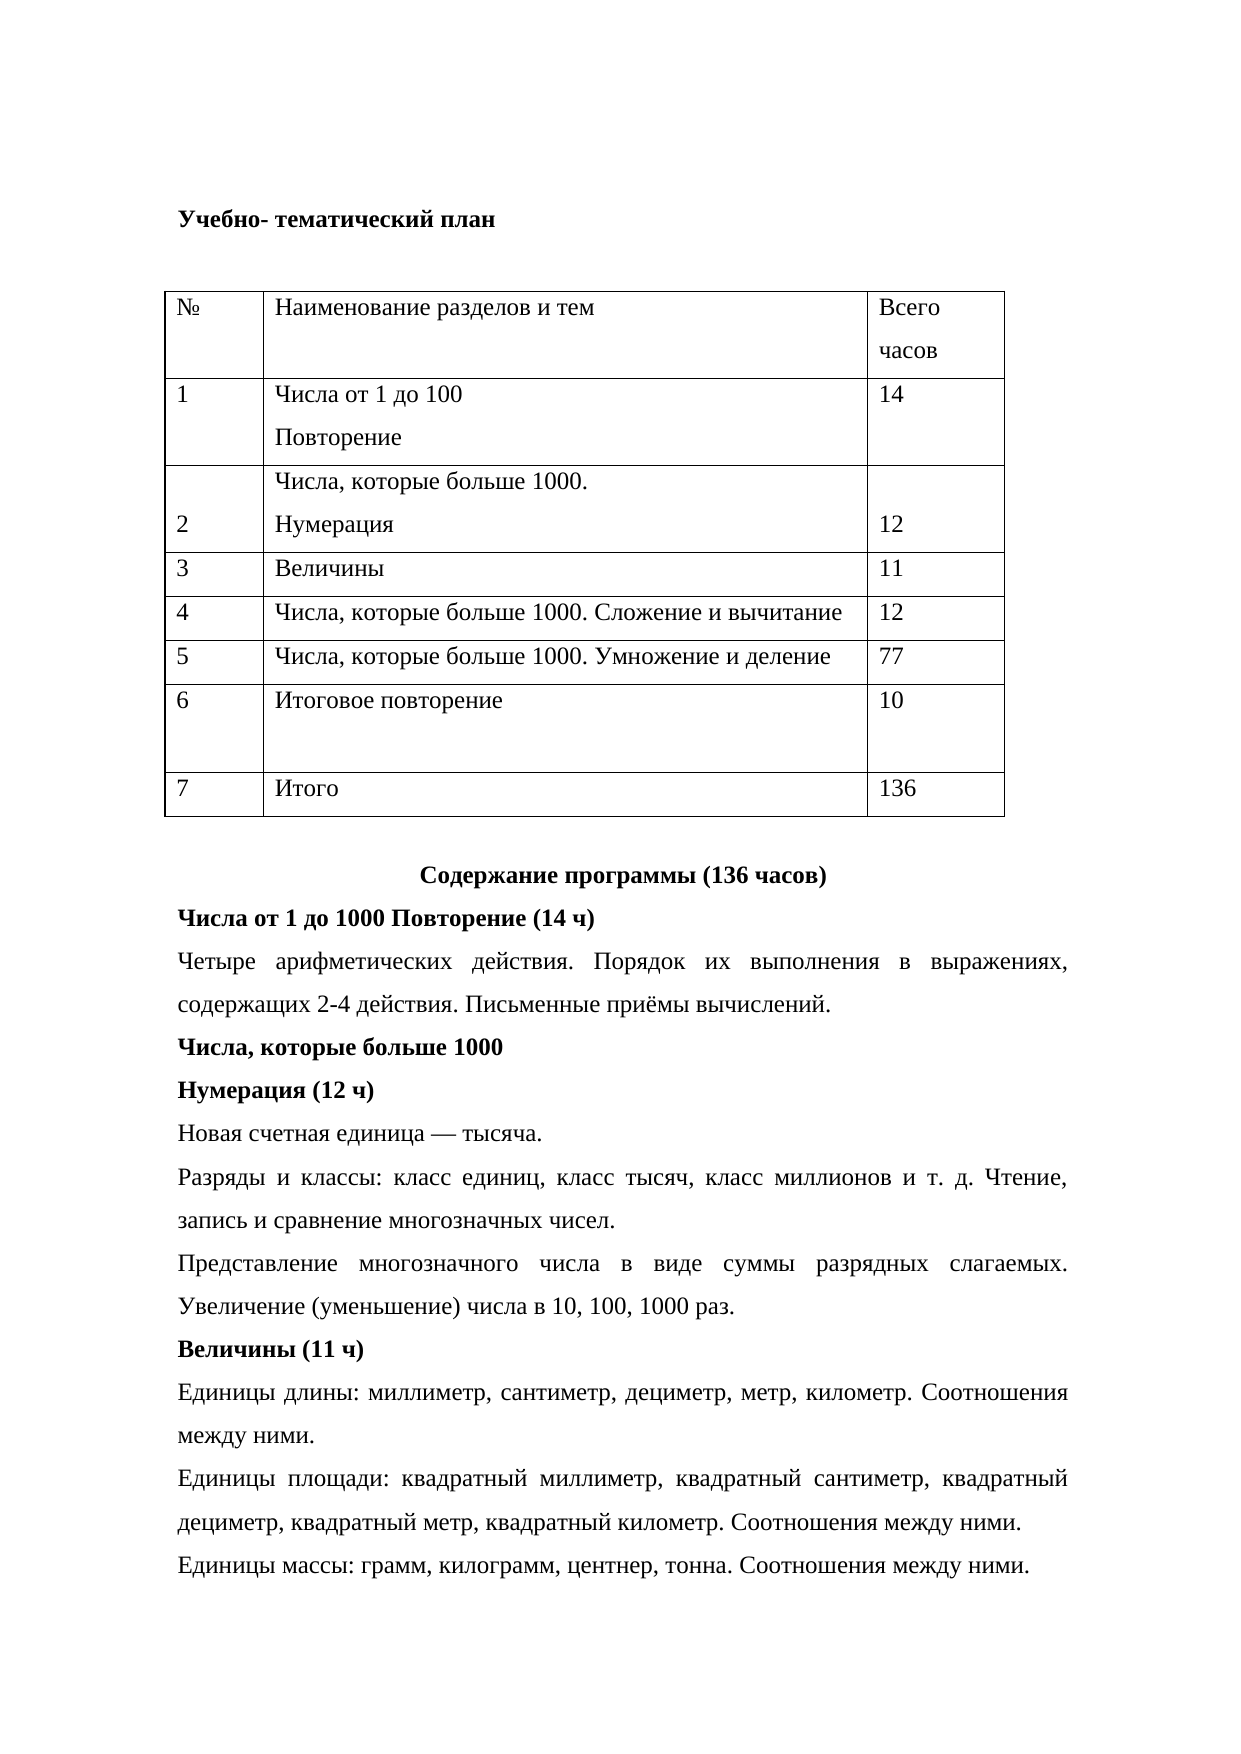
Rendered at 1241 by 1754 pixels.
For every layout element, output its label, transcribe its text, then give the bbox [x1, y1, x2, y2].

table_cell 6 [166, 685, 263, 772]
table_cell Итоговое повторение [264, 685, 867, 772]
table_cell Числа от 1 до 100 Повторение [264, 379, 867, 465]
text Числа от 1 до 1000 Повторение (14 ч) [177, 903, 1069, 932]
text Числа, которые больше 1000 [177, 1032, 1069, 1061]
text Единицы массы: грамм, килограмм, центнер, тонна. Соотношения между ними. [177, 1550, 1069, 1578]
table_header Наименование разделов и тем [264, 292, 867, 378]
text Единицы длины: миллиметр, сантиметр, дециметр, метр, километр. Соотношения между ними. [177, 1377, 1069, 1449]
table_cell 5 [166, 641, 263, 684]
table_cell 1 [166, 379, 263, 465]
text Нумерация (12 ч) [177, 1075, 1069, 1104]
text Единицы площади: квадратный миллиметр, квадратный сантиметр, квадратный дециметр, квадратный метр, квадратный километр. Соотношения между ними. [177, 1463, 1069, 1535]
table_cell Величины [264, 553, 867, 596]
table_header Всего часов [868, 292, 1004, 378]
table_cell Числа, которые больше 1000. Нумерация [264, 466, 867, 552]
text Новая счетная единица — тысяча. [177, 1118, 1069, 1147]
text Четыре арифметических действия. Порядок их выполнения в выражениях, содержащих 2-4 действия. Письменные приёмы вычислений. [177, 946, 1069, 1018]
text Представление многозначного числа в виде суммы разрядных слагаемых. Увеличение (уменьшение) числа в 10, 100, 1000 раз. [177, 1248, 1069, 1320]
table_cell Итого [264, 773, 867, 816]
table_cell Числа, которые больше 1000. Умножение и деление [264, 641, 867, 684]
table_cell 2 [166, 466, 263, 552]
text Учебно- тематический план [177, 204, 1069, 233]
table_cell Числа, которые больше 1000. Сложение и вычитание [264, 597, 867, 640]
table_header № [166, 292, 263, 378]
table_cell 12 [868, 466, 1004, 552]
table_cell 7 [166, 773, 263, 816]
table_cell 4 [166, 597, 263, 640]
table_cell 11 [868, 553, 1004, 596]
table_cell 136 [868, 773, 1004, 816]
text Содержание программы (136 часов) [177, 860, 1069, 888]
table_cell 14 [868, 379, 1004, 465]
table_cell 77 [868, 641, 1004, 684]
table_cell 12 [868, 597, 1004, 640]
text Разряды и классы: класс единиц, класс тысяч, класс миллионов и т. д. Чтение, запись и сравнение многозначных чисел. [177, 1162, 1069, 1233]
text Величины (11 ч) [177, 1334, 1069, 1363]
table_cell 10 [868, 685, 1004, 772]
table_cell 3 [166, 553, 263, 596]
